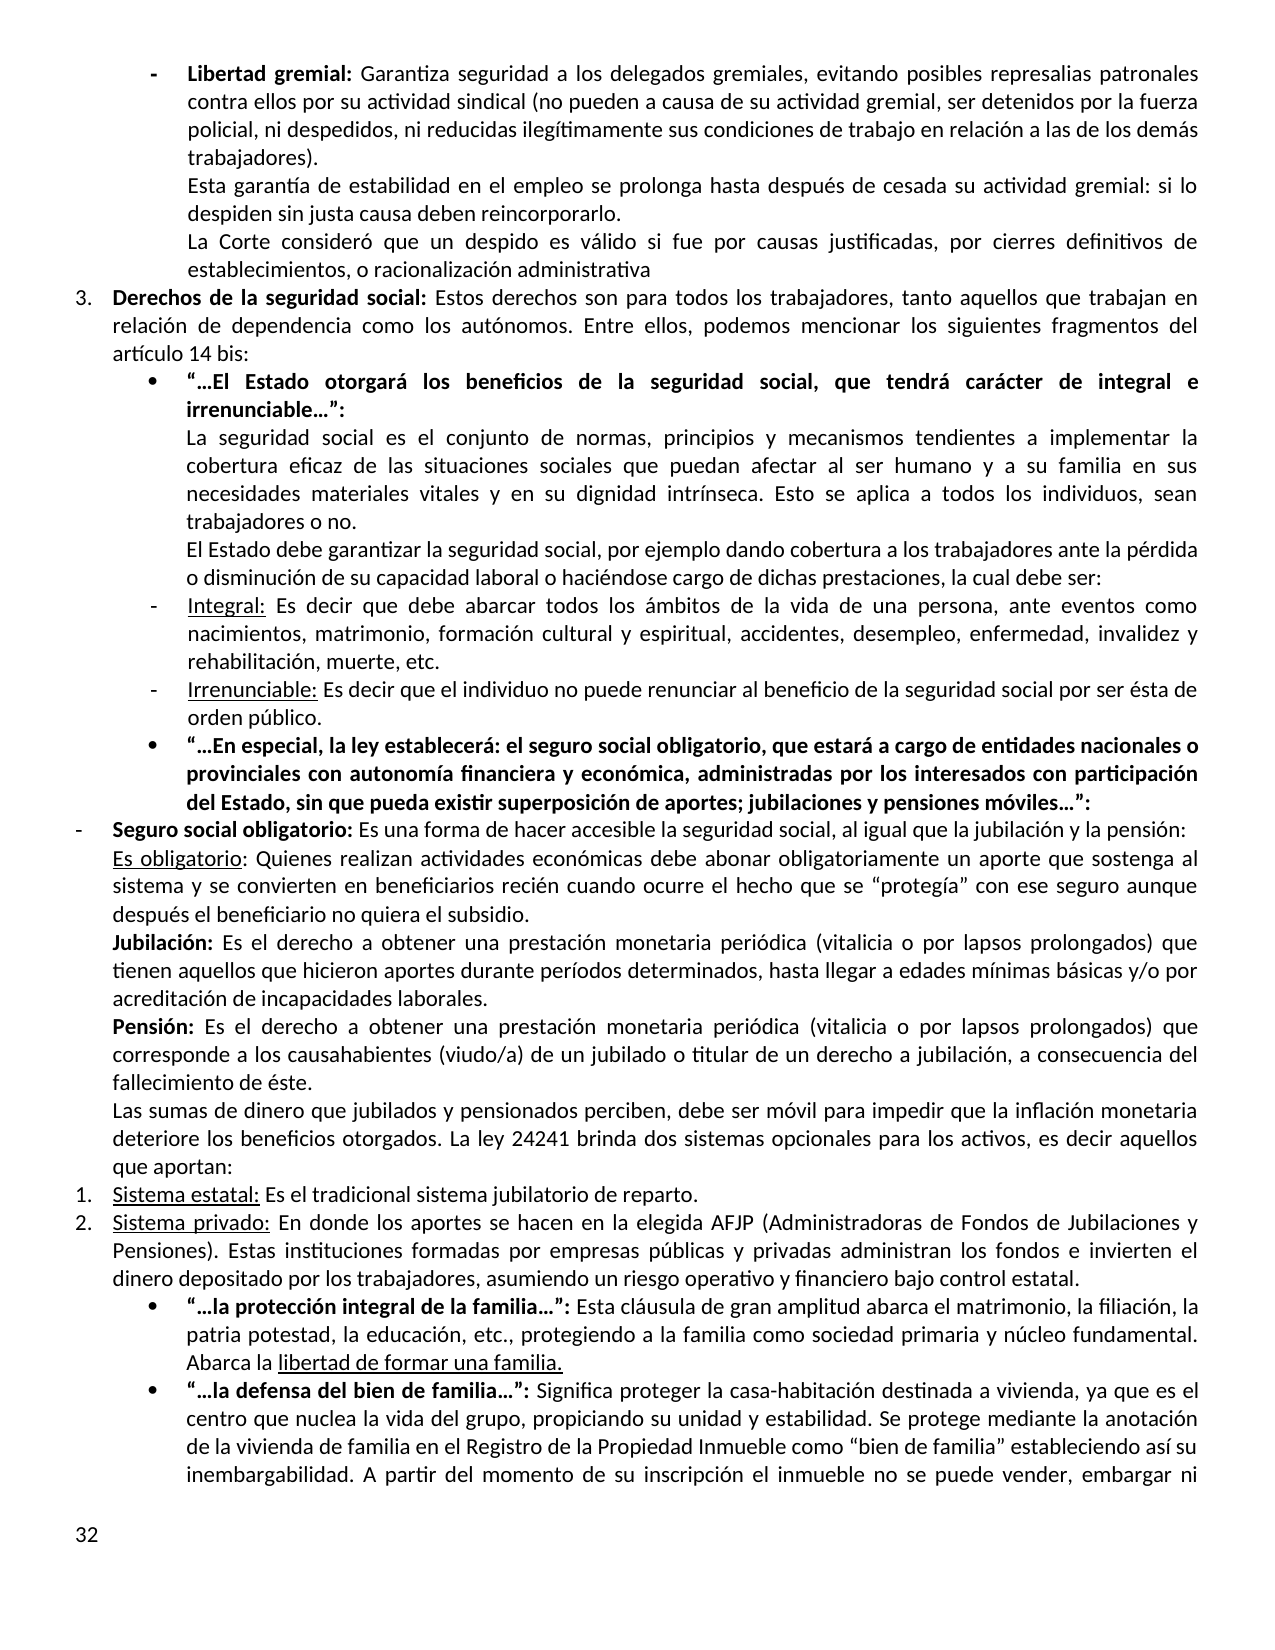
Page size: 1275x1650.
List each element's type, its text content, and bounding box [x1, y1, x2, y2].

list Libertad gremial: Garantiza seguridad a los delegados gremiales, evitando posibles represalias patronales contra ellos por su actividad sindical (no pueden a causa de su actividad gremial, ser detenidos por la fuerza policial, ni despedidos, ni reducidas ilegítimamente sus condiciones de trabajo en relación a las de los demás trabajadores). [150, 59, 1200, 171]
list Seguro social obligatorio: Es una forma de hacer accesible la seguridad social, al igual que la jubilación y la pensión: [75, 816, 1200, 844]
list Jubilación: Es el derecho a obtener una prestación monetaria periódica (vitalicia o por lapsos prolongados) que tienen aquellos que hicieron aportes durante períodos determinados, hasta llegar a edades mínimas básicas y/o por acreditación de incapacidades laborales. [112, 928, 1200, 1012]
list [149, 1376, 1200, 1488]
list Es obligatorio: Quienes realizan actividades económicas debe abonar obligatoriamente un aporte que sostenga al sistema y se convierten en beneficiarios recién cuando ocurre el hecho que se “protegía” con ese seguro aunque después el beneficiario no quiera el subsidio. [112, 844, 1200, 928]
list “…El Estado otorgará los beneficios de la seguridad social, que tendrá carácter de integral e irrenunciable…”: [149, 367, 1200, 423]
list La seguridad social es el conjunto de normas, principios y mecanismos tendientes a implementar la cobertura eficaz de las situaciones sociales que puedan afectar al ser humano y a su familia en sus necesidades materiales vitales y en su dignidad intrínseca. Esto se aplica a todos los individuos, sean trabajadores o no. [186, 423, 1200, 535]
list Esta garantía de estabilidad en el empleo se prolonga hasta después de cesada su actividad gremial: si lo despiden sin justa causa deben reincorporarlo. [187, 171, 1200, 227]
list El Estado debe garantizar la seguridad social, por ejemplo dando cobertura a los trabajadores ante la pérdida o disminución de su capacidad laboral o haciéndose cargo de dichas prestaciones, la cual debe ser: [186, 535, 1200, 591]
list Sistema estatal: Es el tradicional sistema jubilatorio de reparto. [75, 1180, 1200, 1208]
list Derechos de la seguridad social: Estos derechos son para todos los trabajadores, tanto aquellos que trabajan en relación de dependencia como los autónomos. Entre ellos, podemos mencionar los siguientes fragmentos del artículo 14 bis: [75, 283, 1200, 367]
list La Corte consideró que un despido es válido si fue por causas justificadas, por cierres definitivos de establecimientos, o racionalización administrativa [187, 227, 1200, 283]
list “…la protección integral de la familia…”: Esta cláusula de gran amplitud abarca el matrimonio, la filiación, la patria potestad, la educación, etc., protegiendo a la familia como sociedad primaria y núcleo fundamental. Abarca la libertad de formar una familia. [149, 1292, 1200, 1376]
list Sistema privado: En donde los aportes se hacen en la elegida AFJP (Administradoras de Fondos de Jubilaciones y Pensiones). Estas instituciones formadas por empresas públicas y privadas administran los fondos e invierten el dinero depositado por los trabajadores, asumiendo un riesgo operativo y financiero bajo control estatal. [75, 1208, 1200, 1292]
list Las sumas de dinero que jubilados y pensionados perciben, debe ser móvil para impedir que la inflación monetaria deteriore los beneficios otorgados. La ley 24241 brinda dos sistemas opcionales para los activos, es decir aquellos que aportan: [112, 1096, 1200, 1180]
list Irrenunciable: Es decir que el individuo no puede renunciar al beneficio de la seguridad social por ser ésta de orden público. [150, 676, 1200, 732]
list Integral: Es decir que debe abarcar todos los ámbitos de la vida de una persona, ante eventos como nacimientos, matrimonio, formación cultural y espiritual, accidentes, desempleo, enfermedad, invalidez y rehabilitación, muerte, etc. [150, 591, 1200, 676]
list “…En especial, la ley establecerá: el seguro social obligatorio, que estará a cargo de entidades nacionales o provinciales con autonomía financiera y económica, administradas por los interesados con participación del Estado, sin que pueda existir superposición de aportes; jubilaciones y pensiones móviles…”: [149, 732, 1200, 816]
list Pensión: Es el derecho a obtener una prestación monetaria periódica (vitalicia o por lapsos prolongados) que corresponde a los causahabientes (viudo/a) de un jubilado o titular de un derecho a jubilación, a consecuencia del fallecimiento de éste. [112, 1012, 1200, 1096]
